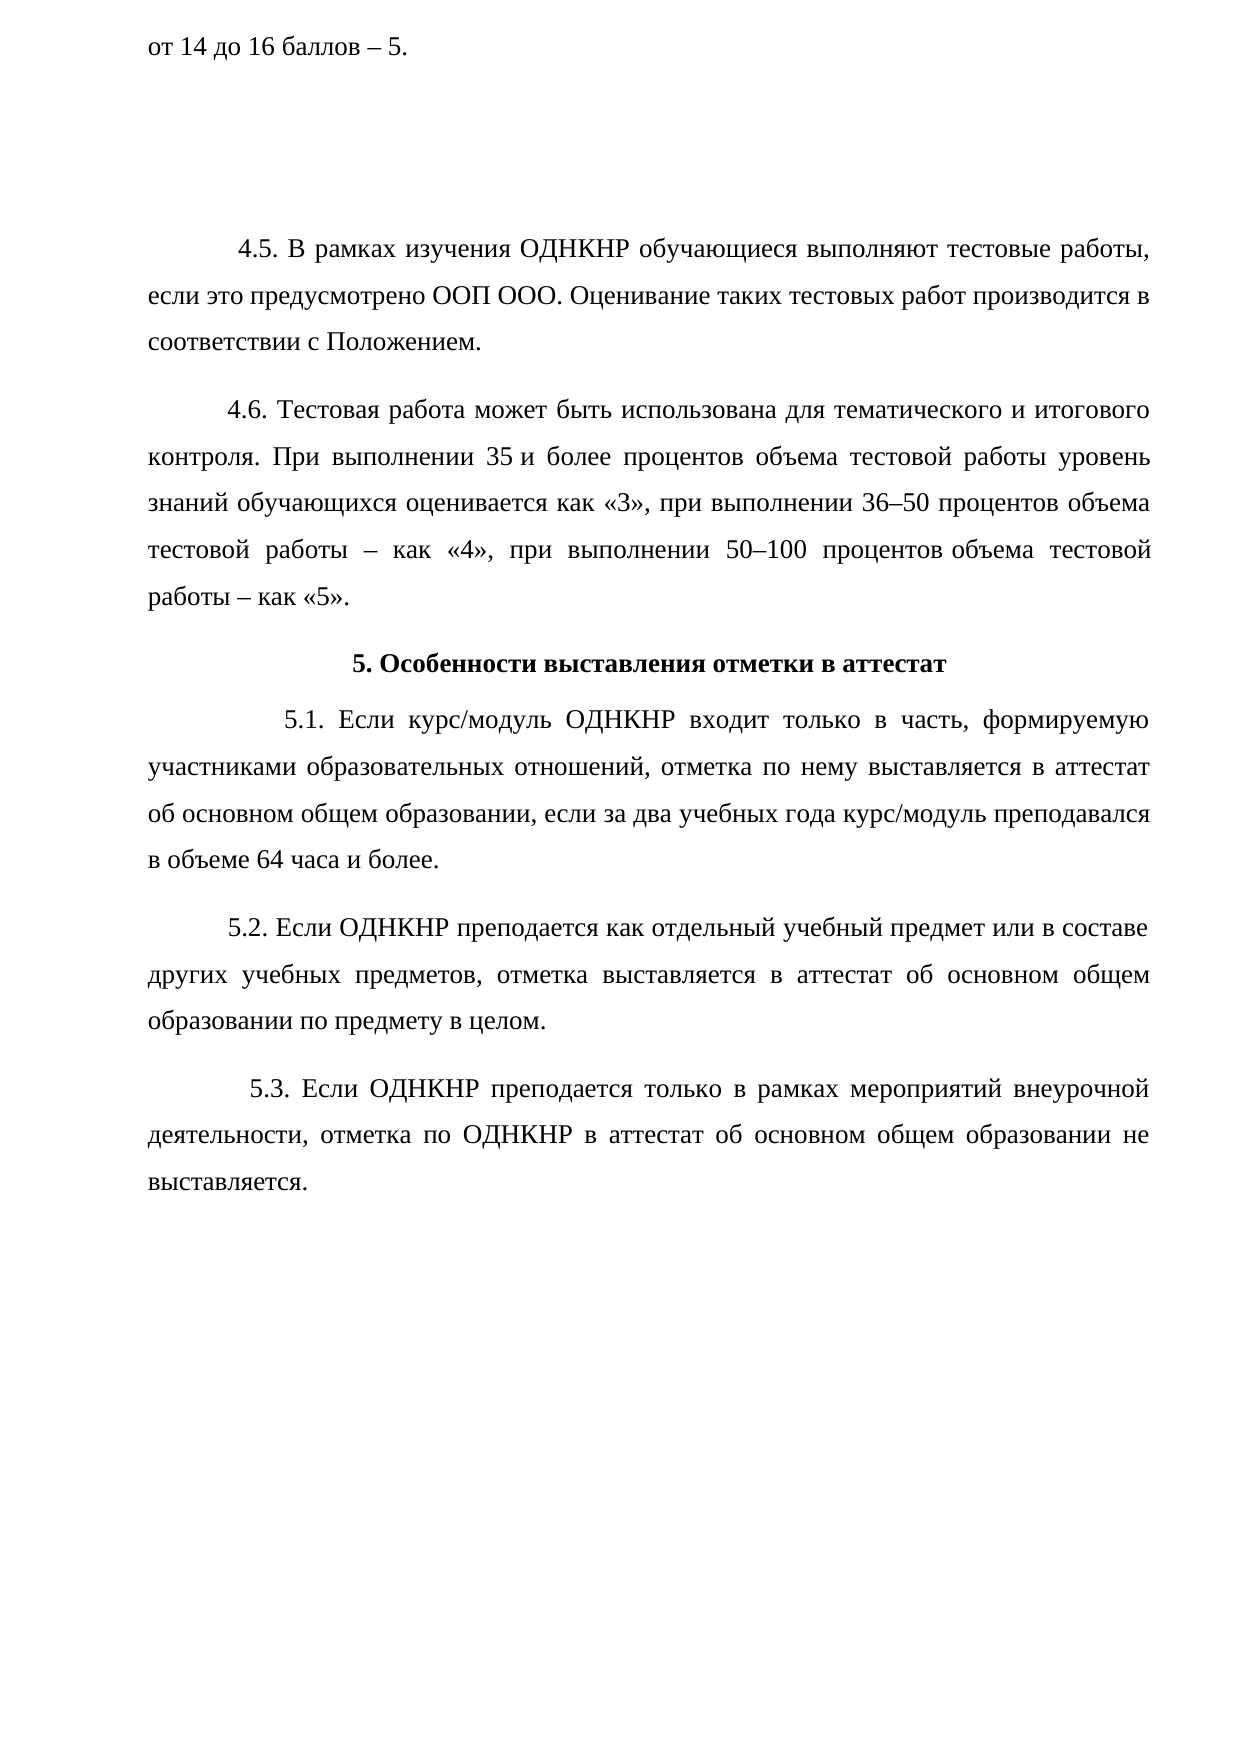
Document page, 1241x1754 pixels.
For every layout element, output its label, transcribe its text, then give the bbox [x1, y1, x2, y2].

text 5.2. Если ОДНКНР преподается как отдельный учебный предмет или в составе других учебных предметов, отметка выставляется в аттестат об основном общем образовании по предмету в целом. [148, 911, 1152, 1036]
text 5.3. Если ОДНКНР преподается только в рамках мероприятий внеурочной деятельности, отметка по ОДНКНР в аттестат об основном общем образовании не выставляется. [148, 1072, 1152, 1196]
text 4.6. Тестовая работа может быть использована для тематического и итогового контроля. При выполнении 35 и более процентов объема тестовой работы уровень знаний обучающихся оценивается как «3», при выполнении 36–50 процентов объема тестовой работы – как «4», при выполнении 50–100 процентов объема тестовой работы – как «5». [148, 393, 1152, 611]
text 5. Особенности выставления отметки в аттестат [148, 647, 1152, 678]
text 5.1. Если курс/модуль ОДНКНР входит только в часть, формируемую участниками образовательных отношений, отметка по нему выставляется в аттестат об основном общем образовании, если за два учебных года курс/модуль преподавался в объеме 64 часа и более. [148, 704, 1152, 875]
text 4.5. В рамках изучения ОДНКНР обучающиеся выполняют тестовые работы, если это предусмотрено ООП ООО. Оценивание таких тестовых работ производится в соответствии с Положением. [148, 232, 1152, 357]
text от 14 до 16 баллов – 5. [148, 29, 1152, 61]
